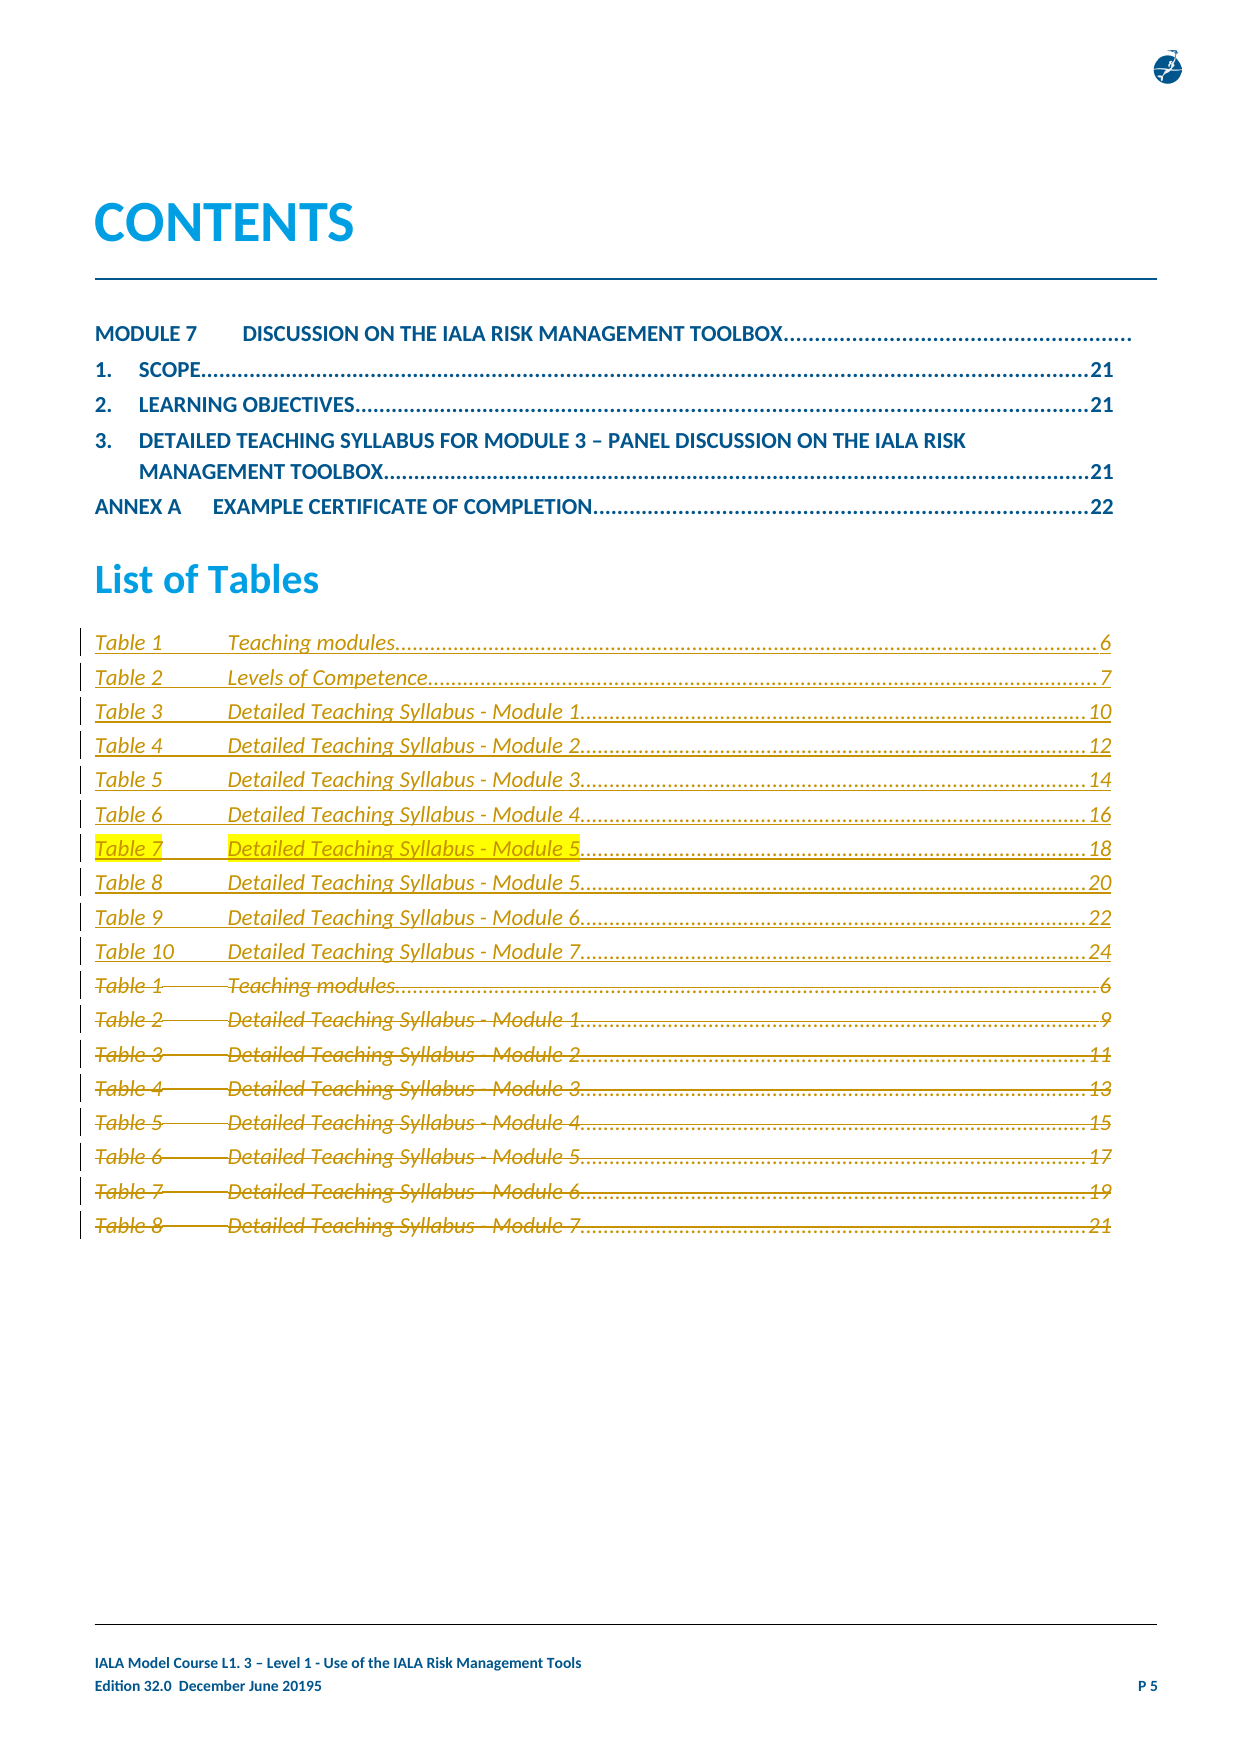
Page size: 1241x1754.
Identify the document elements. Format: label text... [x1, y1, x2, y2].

text 2. LEARNING OBJECTIVES 21 [94, 387, 1113, 418]
text 1. SCOPE 21 [94, 352, 1113, 383]
text 3. DETAILED TEACHING SYLLABUS FOR MODULE 3 – PANEL DISCUSSION ON THE IALA RISK MANAGEMENT TOOLBOX 21 [94, 422, 1113, 485]
picture [1122, 0, 1241, 119]
text MODULE 7 DISCUSSION ON THE IALA RISK MANAGEMENT TOOLBOX 21 [94, 319, 1113, 347]
list List of Tables [94, 553, 1157, 603]
text ANNEX A EXAMPLE CERTIFICATE OF COMPLETION 22 [94, 489, 1113, 520]
